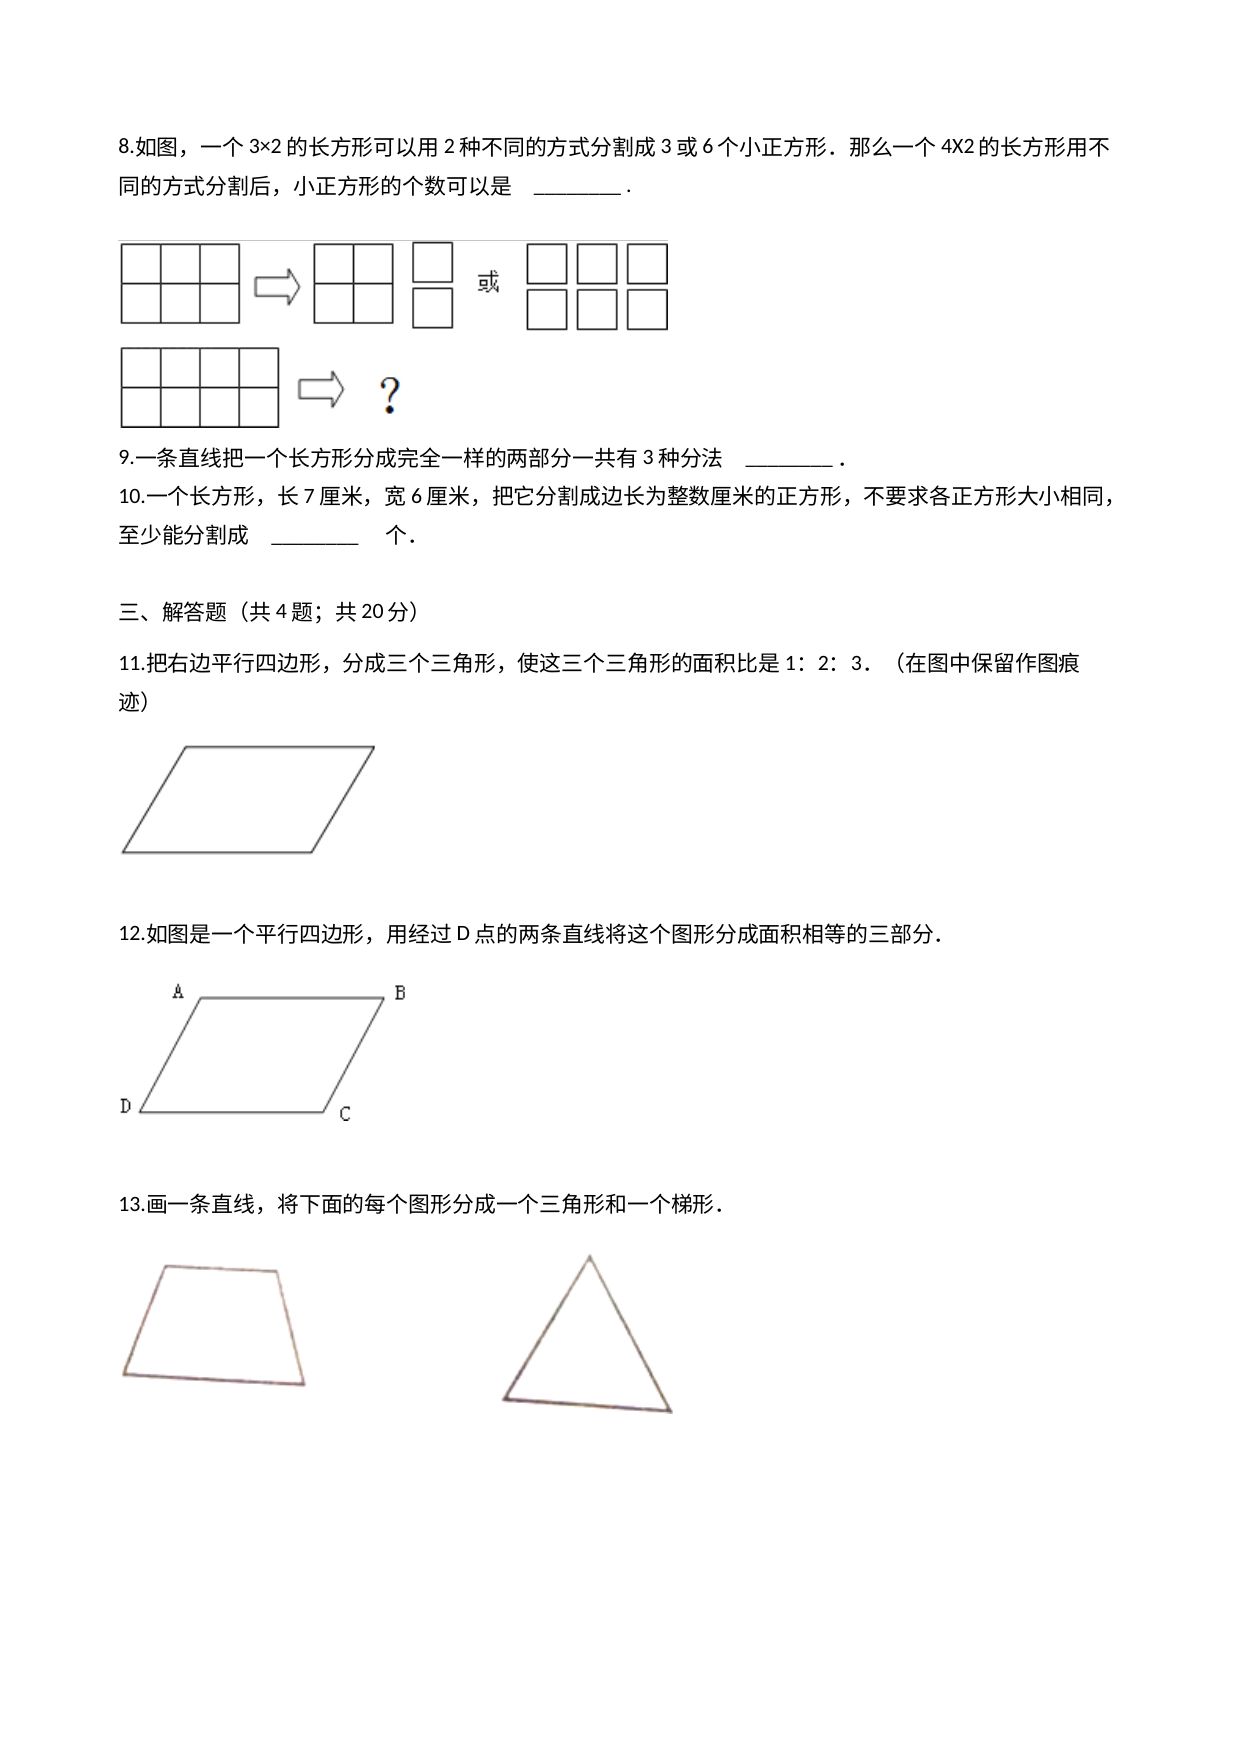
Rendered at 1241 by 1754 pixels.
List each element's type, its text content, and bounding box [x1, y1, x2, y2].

picture [118, 240, 668, 428]
text 9.一条直线把一个长方形分成完全一样的两部分一共有3种分法 ________ ． [118, 440, 1122, 473]
text 11.把右边平行四边形，分成三个三角形，使这三个三角形的面积比是1：2：3．（在图中保留作图痕迹） [118, 646, 1122, 873]
text 三、解答题（共4题；共20分） [118, 594, 1122, 627]
text 12.如图是一个平行四边形，用经过D点的两条直线将这个图形分成面积相等的三部分． [118, 916, 1122, 1144]
picture [118, 1251, 673, 1414]
picture [118, 981, 405, 1121]
text 10.一个长方形，长7厘米，宽6厘米，把它分割成边长为整数厘米的正方形，不要求各正方形大小相同，至少能分割成 ________ 个． [118, 479, 1122, 550]
picture [118, 743, 375, 858]
